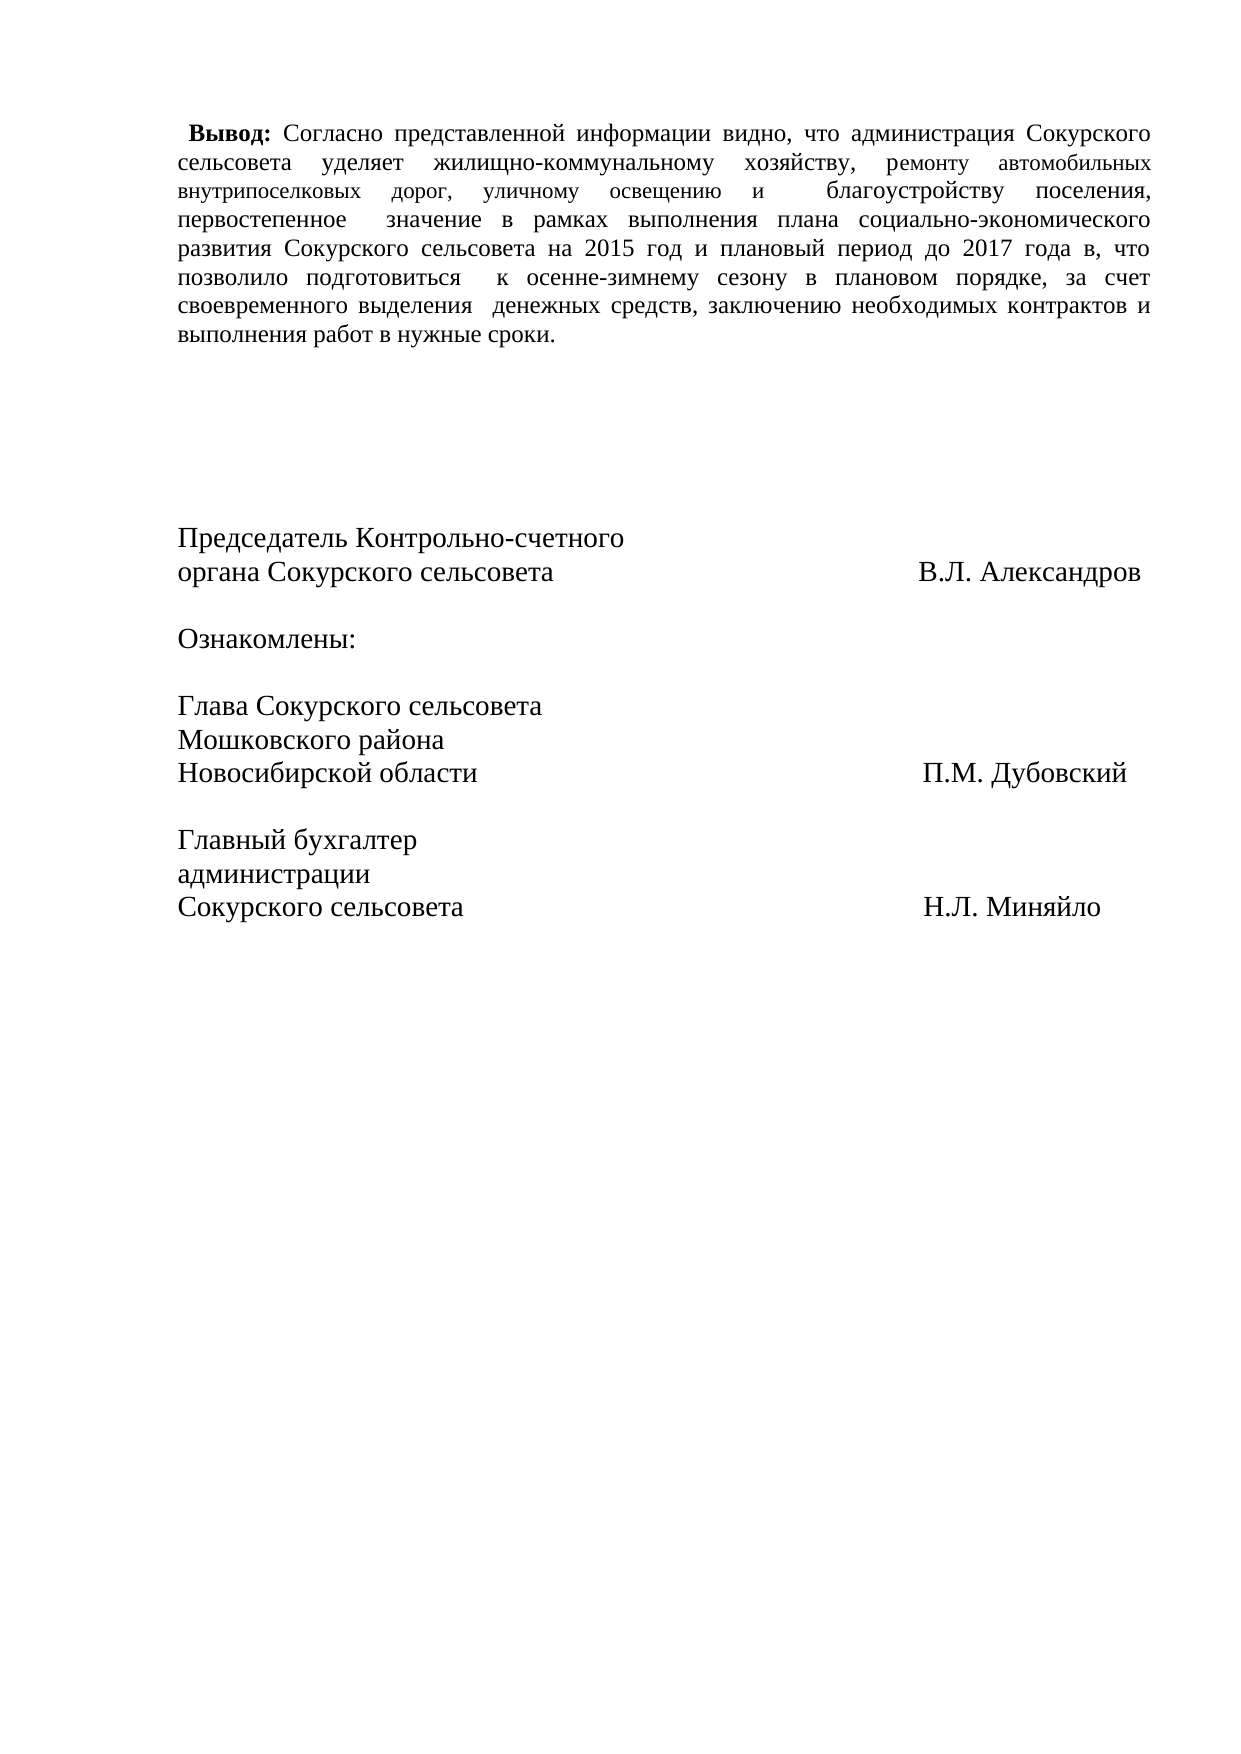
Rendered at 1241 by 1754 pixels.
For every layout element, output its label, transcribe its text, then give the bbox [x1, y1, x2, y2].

text Главный бухгалтер [177, 822, 1152, 856]
text Вывод: Согласно представленной информации видно, что администрация Сокурского сельсовета уделяет жилищно-коммунальному хозяйству, ремонту автомобильных внутрипоселковых дорог, уличному освещению и благоустройству поселения, первостепенное значение в рамках выполнения плана социально-экономического развития Сокурского сельсовета на 2015 год и плановый период до 2017 года в, что позволило подготовиться к осенне-зимнему сезону в плановом порядке, за счет своевременного выделения денежных средств, заключению необходимых контрактов и выполнения работ в нужные сроки. [177, 118, 1152, 348]
text органа Сокурского сельсовета В.Л. Александров [177, 554, 1152, 588]
text администрации [177, 856, 1152, 889]
text Мошковского района [177, 722, 1152, 755]
text Сокурского сельсовета Н.Л. Миняйло [177, 889, 1152, 923]
text Новосибирской области П.М. Дубовский [177, 755, 1152, 789]
text Ознакомлены: [177, 621, 1152, 655]
text Председатель Контрольно-счетного [177, 521, 1152, 554]
text Глава Сокурского сельсовета [177, 688, 1152, 722]
